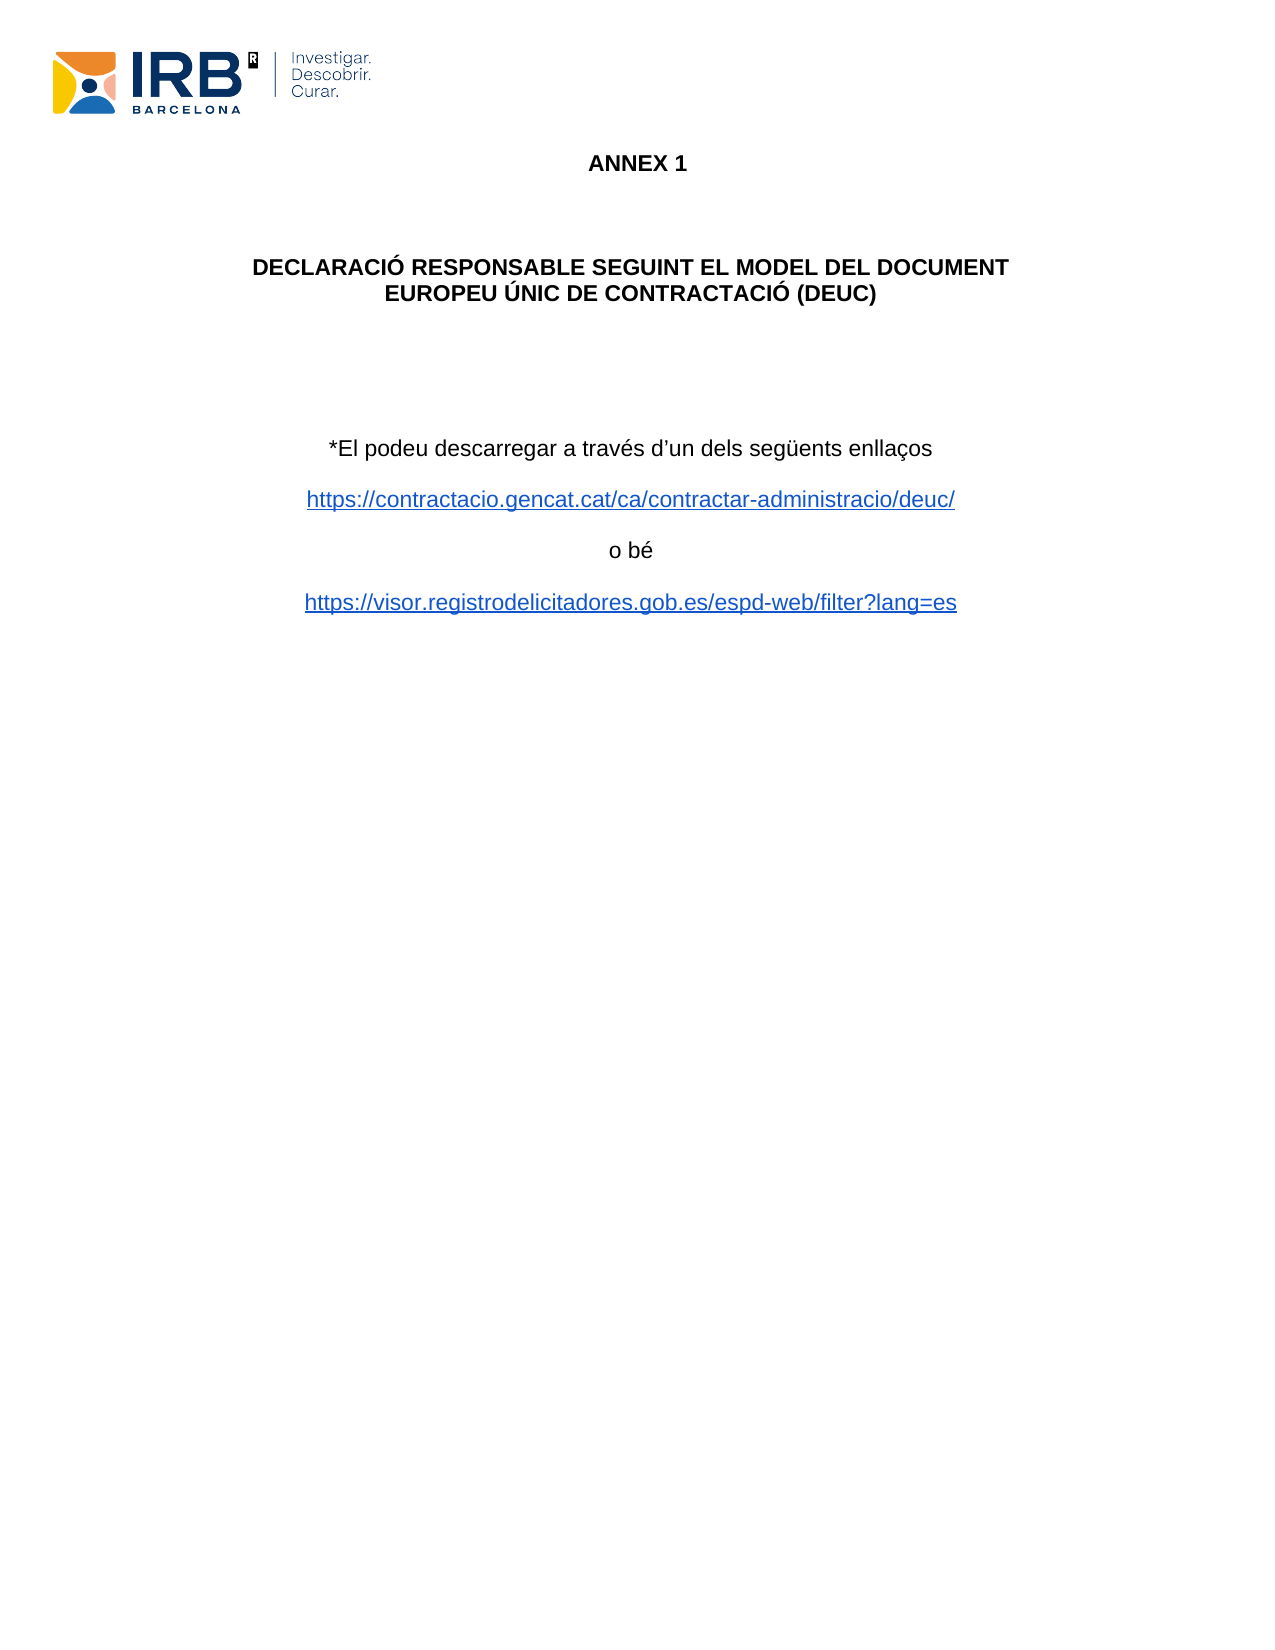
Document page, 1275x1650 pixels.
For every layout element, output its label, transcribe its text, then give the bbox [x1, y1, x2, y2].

text DECLARACIÓ RESPONSABLE SEGUINT EL MODEL DEL DOCUMENT EUROPEU ÚNIC DE CONTRACTACIÓ (DEUC) [225, 254, 1036, 307]
text https://visor.registrodelicitadores.gob.es/espd-web/filter?lang=es [225, 588, 1036, 615]
text *El podeu descarregar a través d’un dels següents enllaços [225, 434, 1036, 461]
text ANNEX 1 [165, 150, 1110, 176]
text o bé [225, 537, 1036, 563]
picture [53, 51, 371, 114]
text https://contractacio.gencat.cat/ca/contractar-administracio/deuc/ [225, 486, 1036, 512]
